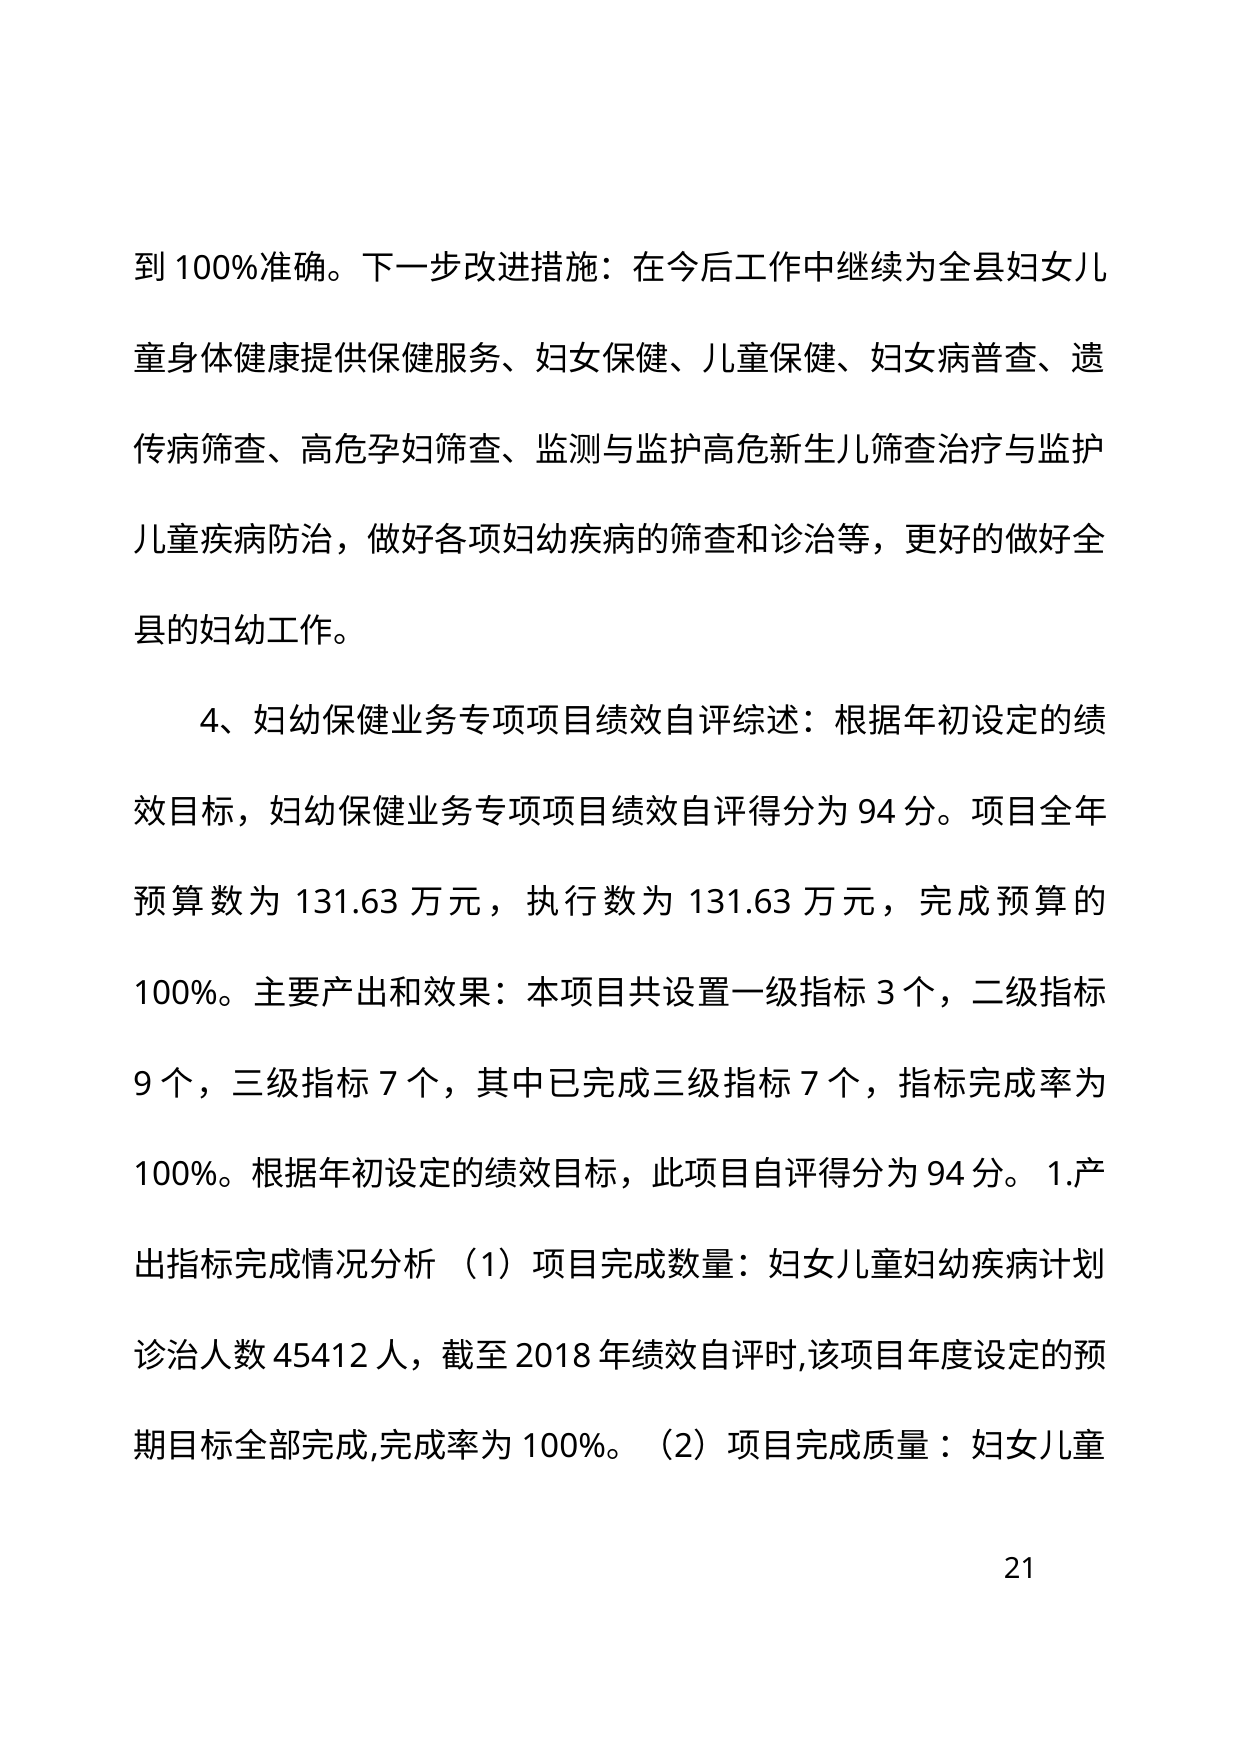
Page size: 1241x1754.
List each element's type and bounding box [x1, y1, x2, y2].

text [133, 673, 1107, 1489]
text [133, 220, 1107, 673]
